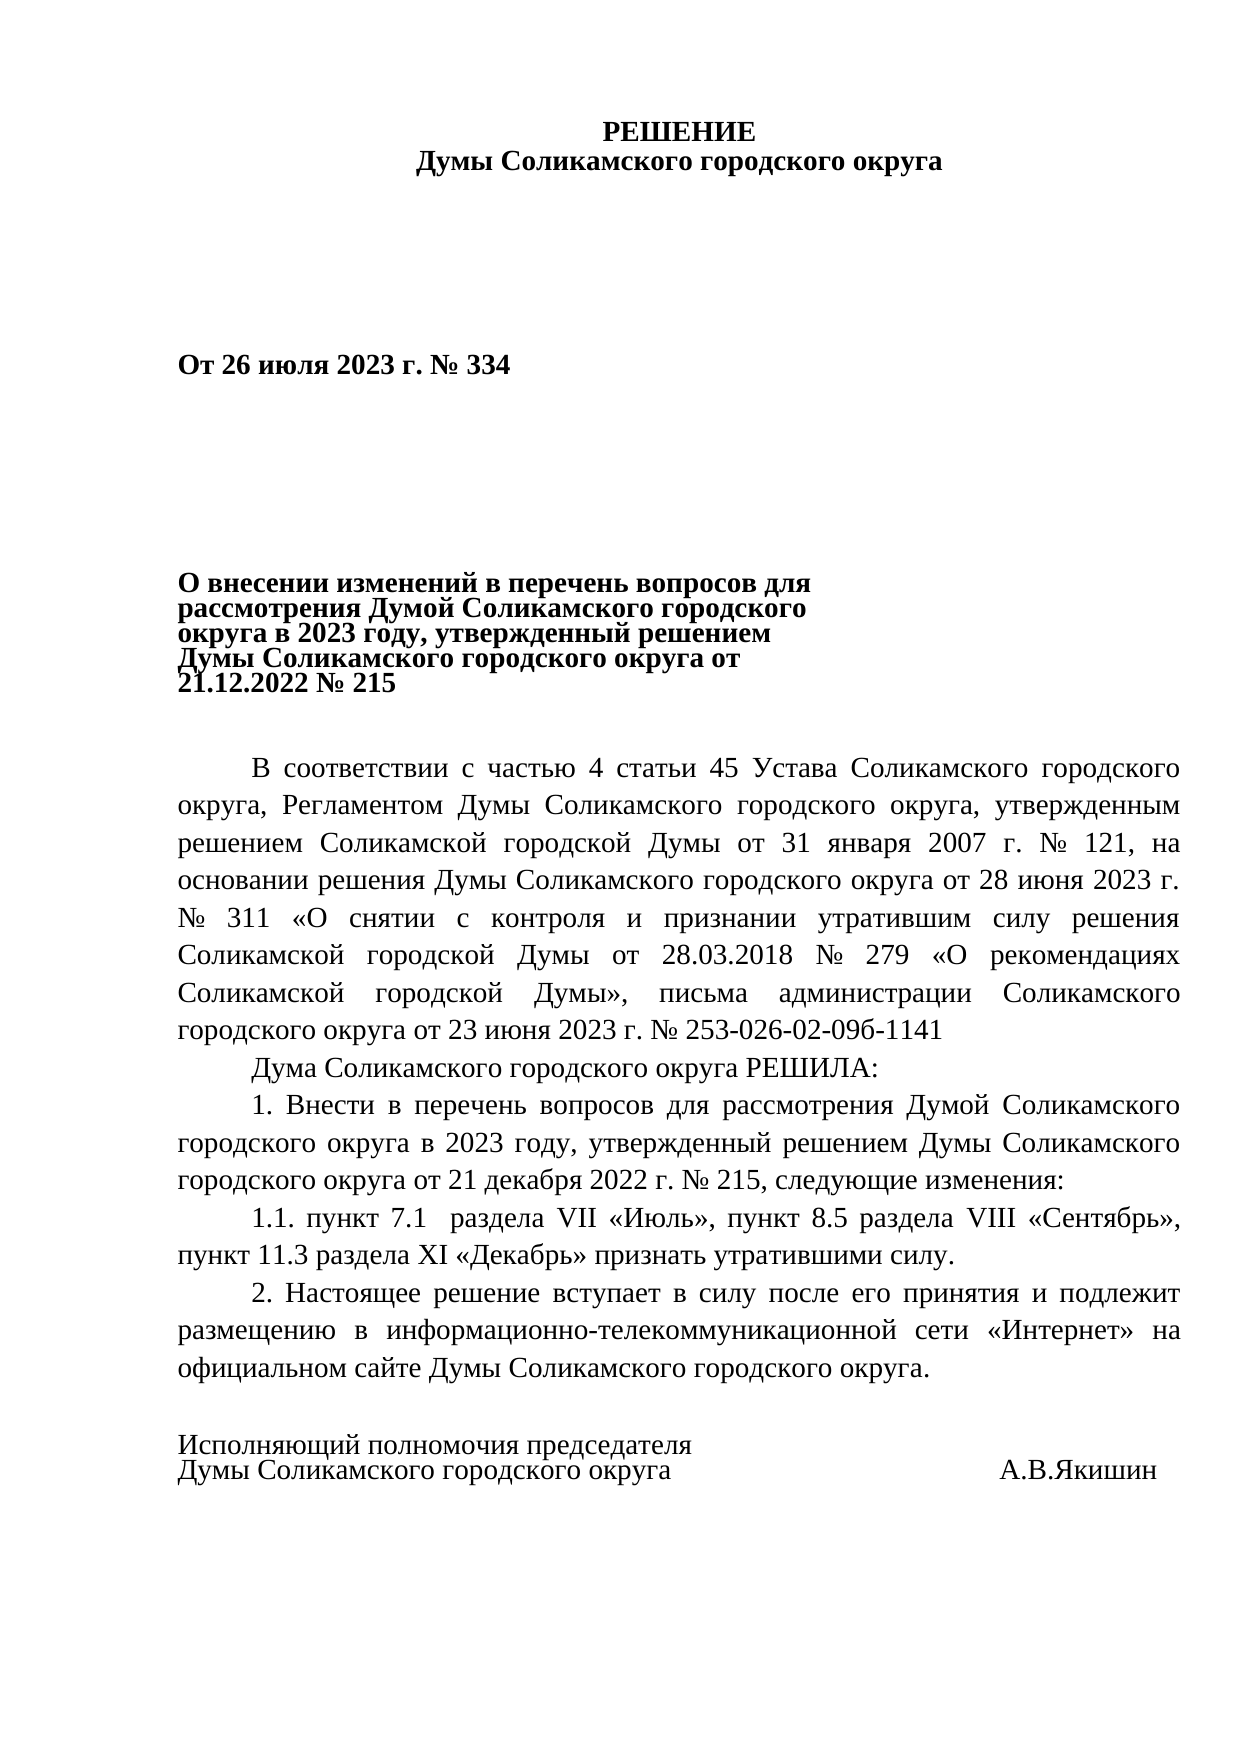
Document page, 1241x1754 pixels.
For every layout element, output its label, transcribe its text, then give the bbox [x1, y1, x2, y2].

text О внесении изменений в перечень вопросов для рассмотрения Думой Соликамского городского округа в 2023 году, утвержденный решением Думы Соликамского городского округа от 21.12.2022 № 215 [177, 572, 833, 697]
text От 26 июля . № 334 [177, 351, 1181, 381]
text Думы Соликамского городского округа А.В.Якишин [194, 1460, 1181, 1485]
text Дума Соликамского городского округа РЕШИЛА: [177, 1047, 1181, 1085]
text 1.1. пункт 7.1 раздела VII «Июль», пункт 8.5 раздела VIII «Сентябрь», пункт 11.3 раздела XI «Декабрь» признать утратившими силу. [177, 1197, 1181, 1272]
text Думы Соликамского городского округа [177, 147, 1181, 176]
text В соответствии с частью 4 статьи 45 Устава Соликамского городского округа, Регламентом Думы Соликамского городского округа, утвержденным решением Соликамской городской Думы от 31 января . № 121, на основании решения Думы Соликамского городского округа от 28 июня . № 311 «О снятии с контроля и признании утратившим силу решения Соликамской городской Думы от 28.03.2018 № 279 «О рекомендациях Соликамской городской Думы», письма администрации Соликамского городского округа от 23 июня . № 253-026-02-09б-1141 [177, 747, 1181, 1047]
text РЕШЕНИЕ [177, 118, 1181, 147]
text 1. Внести в перечень вопросов для рассмотрения Думой Соликамского городского округа в 2023 году, утвержденный решением Думы Соликамского городского округа от 21 декабря . № 215, следующие изменения: [177, 1085, 1181, 1197]
text 2. Настоящее решение вступает в силу после его принятия и подлежит размещению в информационно-телекоммуникационной сети «Интернет» на официальном сайте Думы Соликамского городского округа. [177, 1272, 1181, 1385]
text Исполняющий полномочия председателя [177, 1435, 1181, 1460]
